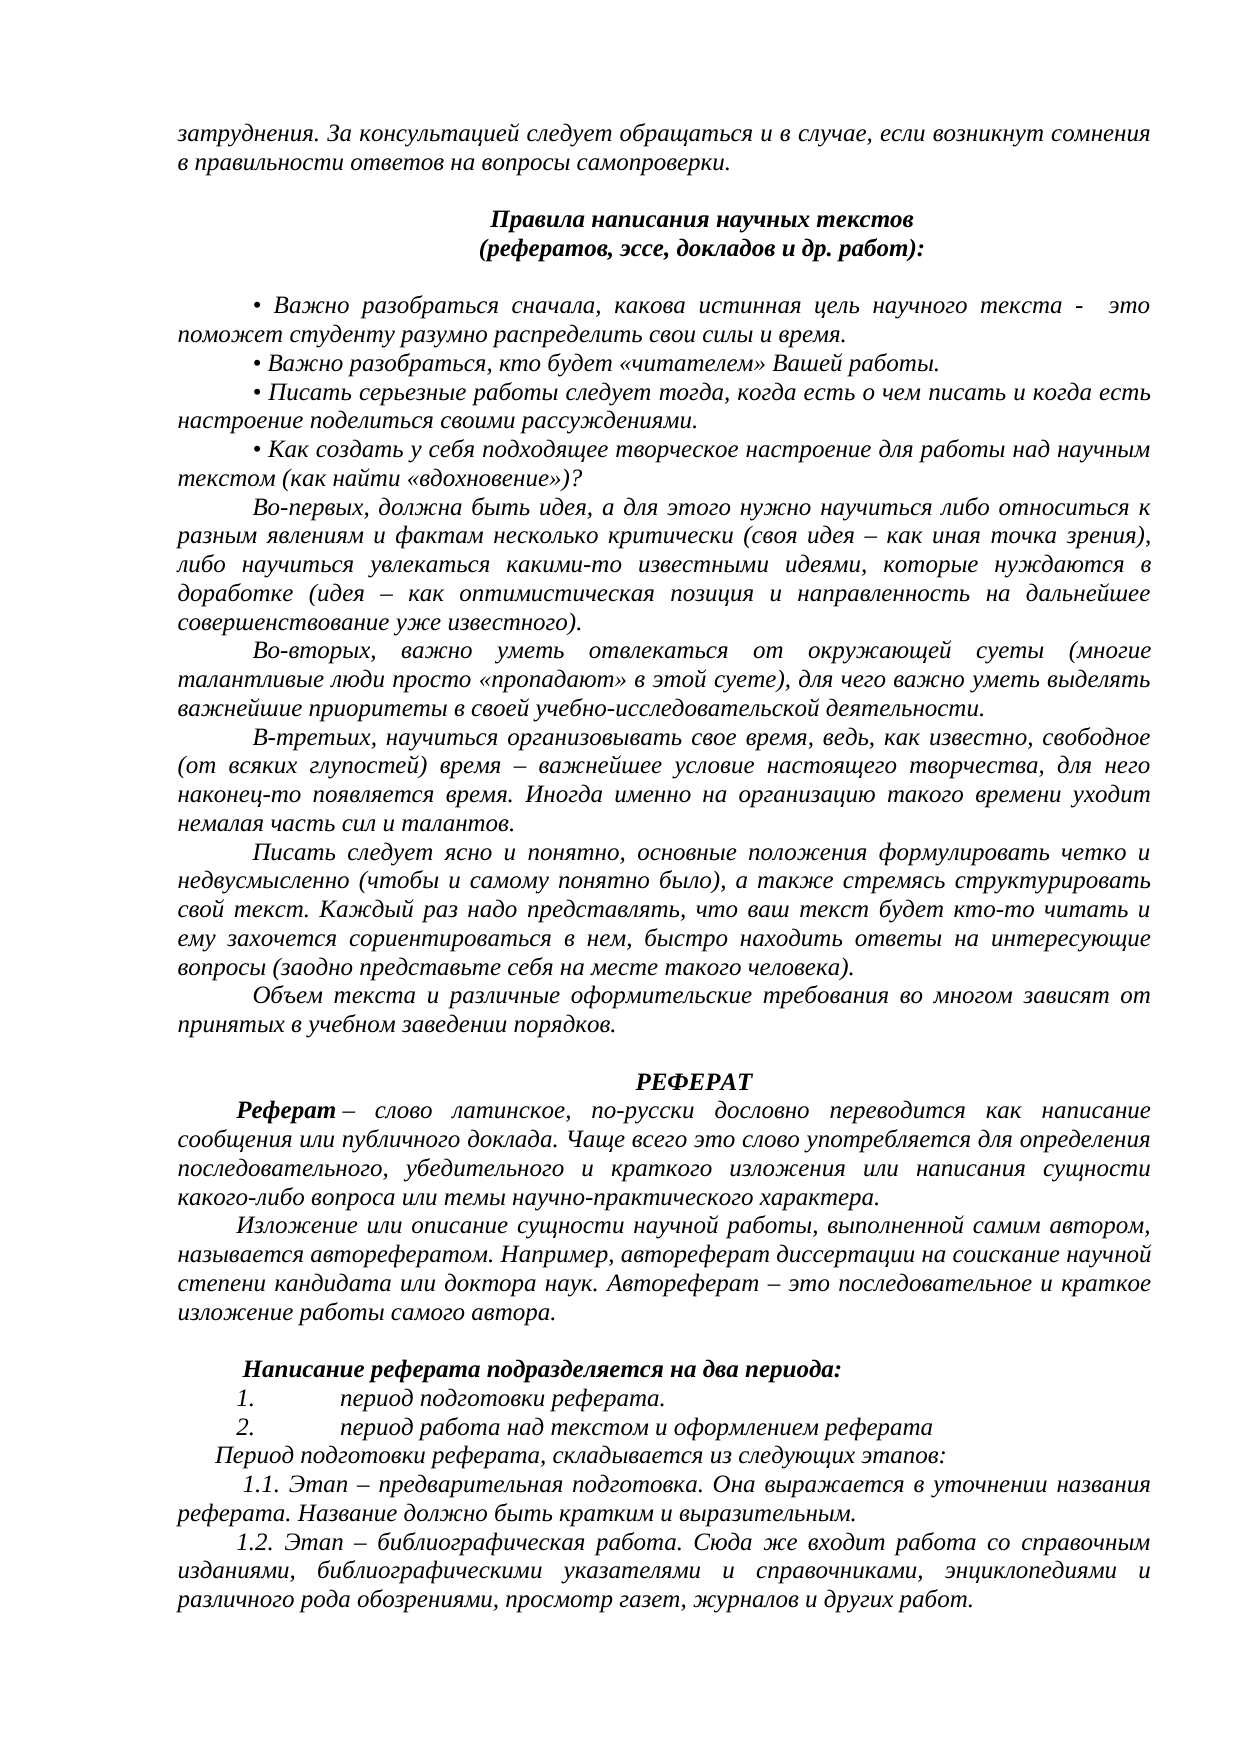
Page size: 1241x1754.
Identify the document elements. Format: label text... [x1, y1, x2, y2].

text Во-вторых, важно уметь отвлекаться от окружающей суеты (многие талантливые люди просто «пропадают» в этой суете), для чего важно уметь выделять важнейшие приоритеты в своей учебно-исследовательской деятельности. [177, 636, 1152, 722]
list период подготовки реферата. [177, 1383, 1152, 1412]
list период работа над текстом и оформлением реферата [177, 1412, 1152, 1441]
text Во-первых, должна быть идея, а для этого нужно научиться либо относиться к разным явлениям и фактам несколько критически (своя идея – как иная точка зрения), либо научиться увлекаться какими-то известными идеями, которые нуждаются в доработке (идея – как оптимистическая позиция и направленность на дальнейшее совершенствование уже известного). [177, 492, 1152, 636]
text РЕФЕРАТ [177, 1067, 1152, 1096]
text (рефератов, эссе, докладов и др. работ): [177, 233, 1152, 262]
text Изложение или описание сущности научной работы, выполненной самим автором, называется авторефератом. Например, автореферат диссертации на соискание научной степени кандидата или доктора наук. Автореферат – это последовательное и краткое изложение работы самого автора. [177, 1211, 1152, 1326]
text • Важно разобраться сначала, какова истинная цель научного текста - это поможет студенту разумно распределить свои силы и время. [177, 291, 1152, 348]
text Написание реферата подразделяется на два периода: [177, 1354, 1152, 1383]
text • Как создать у себя подходящее творческое настроение для работы над научным текстом (как найти «вдохновение»)? [177, 434, 1152, 492]
text 1.2. Этап – библиографическая работа. Сюда же входит работа со справочным изданиями, библиографическими указателями и справочниками, энциклопедиями и различного рода обозрениями, просмотр газет, журналов и других работ. [177, 1527, 1152, 1613]
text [177, 118, 1152, 176]
text Объем текста и различные оформительские требования во многом зависят от принятых в учебном заведении порядков. [177, 981, 1152, 1038]
text Писать следует ясно и понятно, основные положения формулировать четко и недвусмысленно (чтобы и самому понятно было), а также стремясь структурировать свой текст. Каждый раз надо представлять, что ваш текст будет кто-то читать и ему захочется сориентироваться в нем, быстро находить ответы на интересующие вопросы (заодно представьте себя на месте такого человека). [177, 837, 1152, 981]
text В-третьих, научиться организовывать свое время, ведь, как известно, свободное (от всяких глупостей) время – важнейшее условие настоящего творчества, для него наконец-то появляется время. Иногда именно на организацию такого времени уходит немалая часть сил и талантов. [177, 722, 1152, 837]
text Период подготовки реферата, складывается из следующих этапов: [215, 1441, 1152, 1469]
text Реферат – слово латинское, по-русски дословно переводится как написание сообщения или публичного доклада. Чаще всего это слово употребляется для определения последовательного, убедительного и краткого изложения или написания сущности какого-либо вопроса или темы научно-практического характера. [177, 1096, 1152, 1211]
text • Писать серьезные работы следует тогда, когда есть о чем писать и когда есть настроение поделиться своими рассуждениями. [177, 377, 1152, 434]
text • Важно разобраться, кто будет «читателем» Вашей работы. [177, 348, 1152, 377]
text Правила написания научных текстов [177, 204, 1152, 233]
text 1.1. Этап – предварительная подготовка. Она выражается в уточнении названия реферата. Название должно быть кратким и выразительным. [177, 1469, 1152, 1527]
